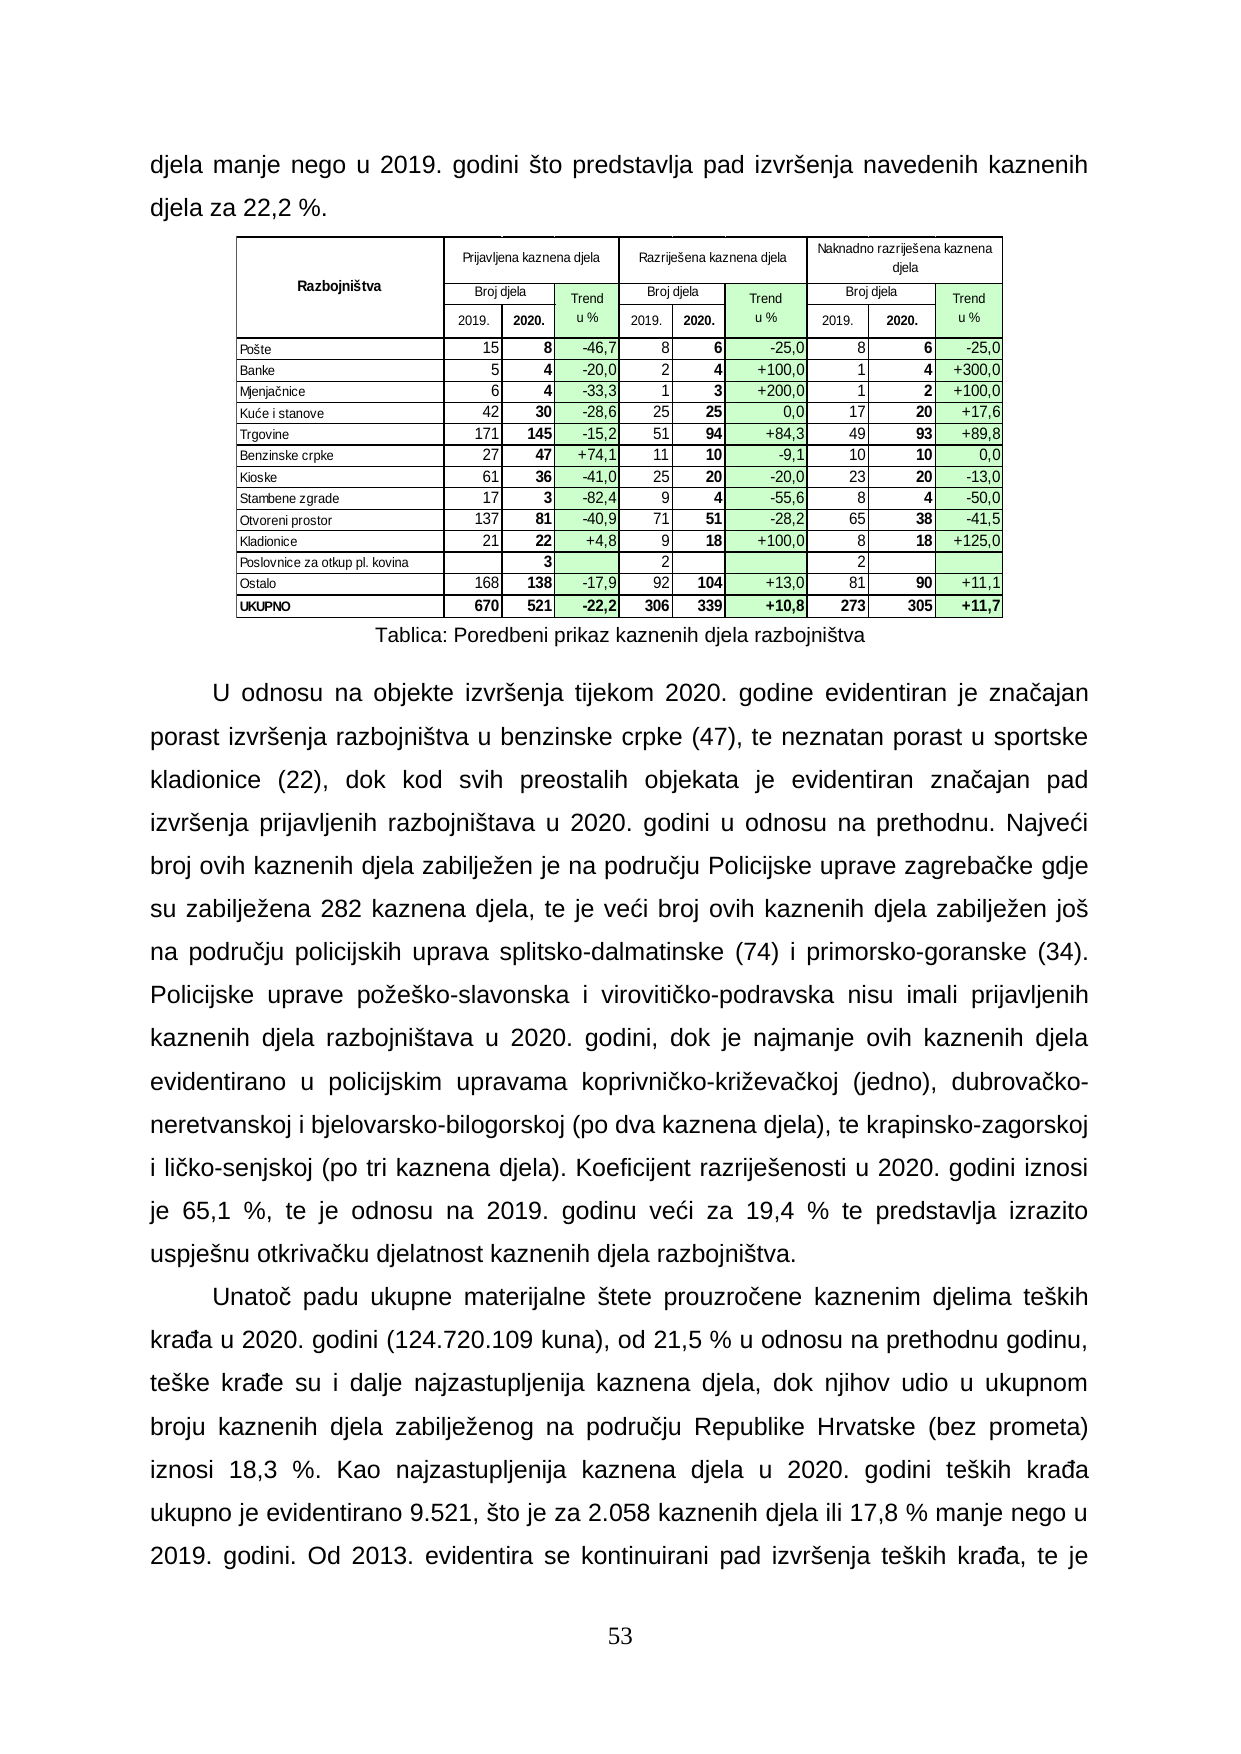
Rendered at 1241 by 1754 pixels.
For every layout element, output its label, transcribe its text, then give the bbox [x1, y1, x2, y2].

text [150, 150, 1090, 222]
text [150, 1282, 1090, 1569]
text U odnosu na objekte izvršenja tijekom 2020. godine evidentiran je značajan porast izvršenja razbojništva u benzinske crpke (47), te neznatan porast u sportske kladionice (22), dok kod svih preostalih objekata je evidentiran značajan pad izvršenja prijavljenih razbojništava u 2020. godini u odnosu na prethodnu. Najveći broj ovih kaznenih djela zabilježen je na području Policijske uprave zagrebačke gdje su zabilježena 282 kaznena djela, te je veći broj ovih kaznenih djela zabilježen još na području policijskih uprava splitsko-dalmatinske (74) i primorsko-goranske (34). Policijske uprave požeško-slavonska i virovitičko-podravska nisu imali prijavljenih kaznenih djela razbojništava u 2020. godini, dok je najmanje ovih kaznenih djela evidentirano u policijskim upravama koprivničko-križevačkoj (jedno), dubrovačko-neretvanskoj i bjelovarsko-bilogorskoj (po dva kaznena djela), te krapinsko-zagorskoj i ličko-senjskoj (po tri kaznena djela). Koeficijent razriješenosti u 2020. godini iznosi je 65,1 %, te je odnosu na 2019. godinu veći za 19,4 % te predstavlja izrazito uspješnu otkrivačku djelatnost kaznenih djela razbojništva. [150, 678, 1090, 1268]
text Tablica: Poredbeni prikaz kaznenih djela razbojništva [150, 623, 1090, 647]
